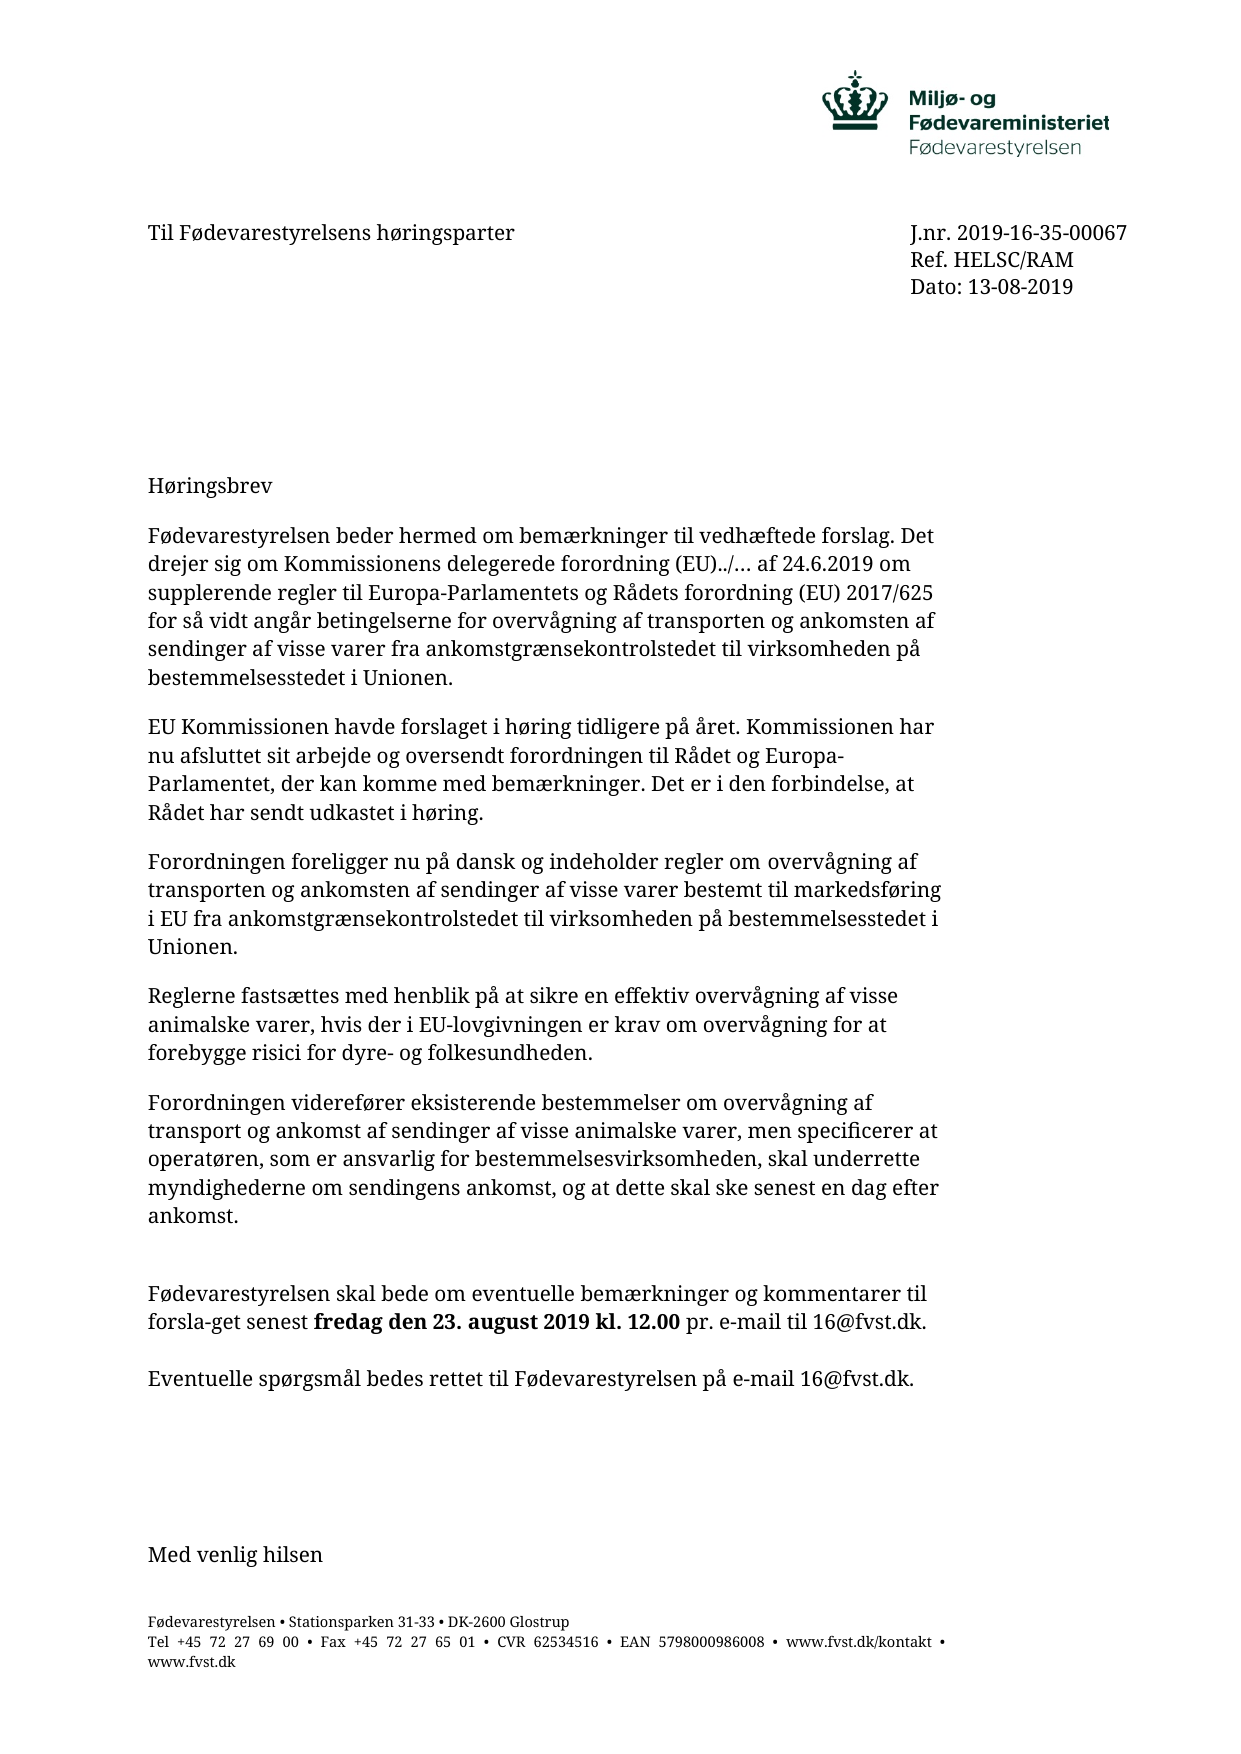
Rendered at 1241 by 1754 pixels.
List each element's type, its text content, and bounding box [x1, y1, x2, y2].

text EU Kommissionen havde forslaget i høring tidligere på året. Kommissionen har nu afsluttet sit arbejde og oversendt forordningen til Rådet og Europa-Parlamentet, der kan komme med bemærkninger. Det er i den forbindelse, at Rådet har sendt udkastet i høring. [148, 712, 945, 826]
text Fødevarestyrelsen skal bede om eventuelle bemærkninger og kommentarer til forsla-get senest fredag den 23. august 2019 kl. 12.00 pr. e-mail til 16@fvst.dk. [148, 1279, 945, 1336]
text Reglerne fastsættes med henblik på at sikre en effektiv overvågning af visse animalske varer, hvis der i EU-lovgivningen er krav om overvågning for at forebygge risici for dyre- og folkesundheden. [148, 981, 945, 1067]
table_header [148, 219, 910, 472]
text Forordningen viderefører eksisterende bestemmelser om overvågning af transport og ankomst af sendinger af visse animalske varer, men specificerer at operatøren, som er ansvarlig for bestemmelsesvirksomheden, skal underrette myndighederne om sendingens ankomst, og at dette skal ske senest en dag efter ankomst. [148, 1088, 945, 1230]
text Fødevarestyrelsen beder hermed om bemærkninger til vedhæftede forslag. Det drejer sig om Kommissionens delegerede forordning (EU)../… af 24.6.2019 om supplerende regler til Europa-Parlamentets og Rådets forordning (EU) 2017/625 for så vidt angår betingelserne for overvågning af transporten og ankomsten af sendinger af visse varer fra ankomstgrænsekontrolstedet til virksomheden på bestemmelsesstedet i Unionen. [148, 521, 945, 691]
picture [822, 70, 1109, 157]
text Med venlig hilsen [148, 1541, 945, 1569]
text Eventuelle spørgsmål bedes rettet til Fødevarestyrelsen på e-mail 16@fvst.dk. [148, 1364, 945, 1393]
text Forordningen foreligger nu på dansk og indeholder regler om overvågning af transporten og ankomsten af sendinger af visse varer bestemt til markedsføring i EU fra ankomstgrænsekontrolstedet til virksomheden på bestemmelsesstedet i Unionen. [148, 847, 945, 961]
table_header J.nr. Ref. Dato: [910, 219, 1240, 472]
